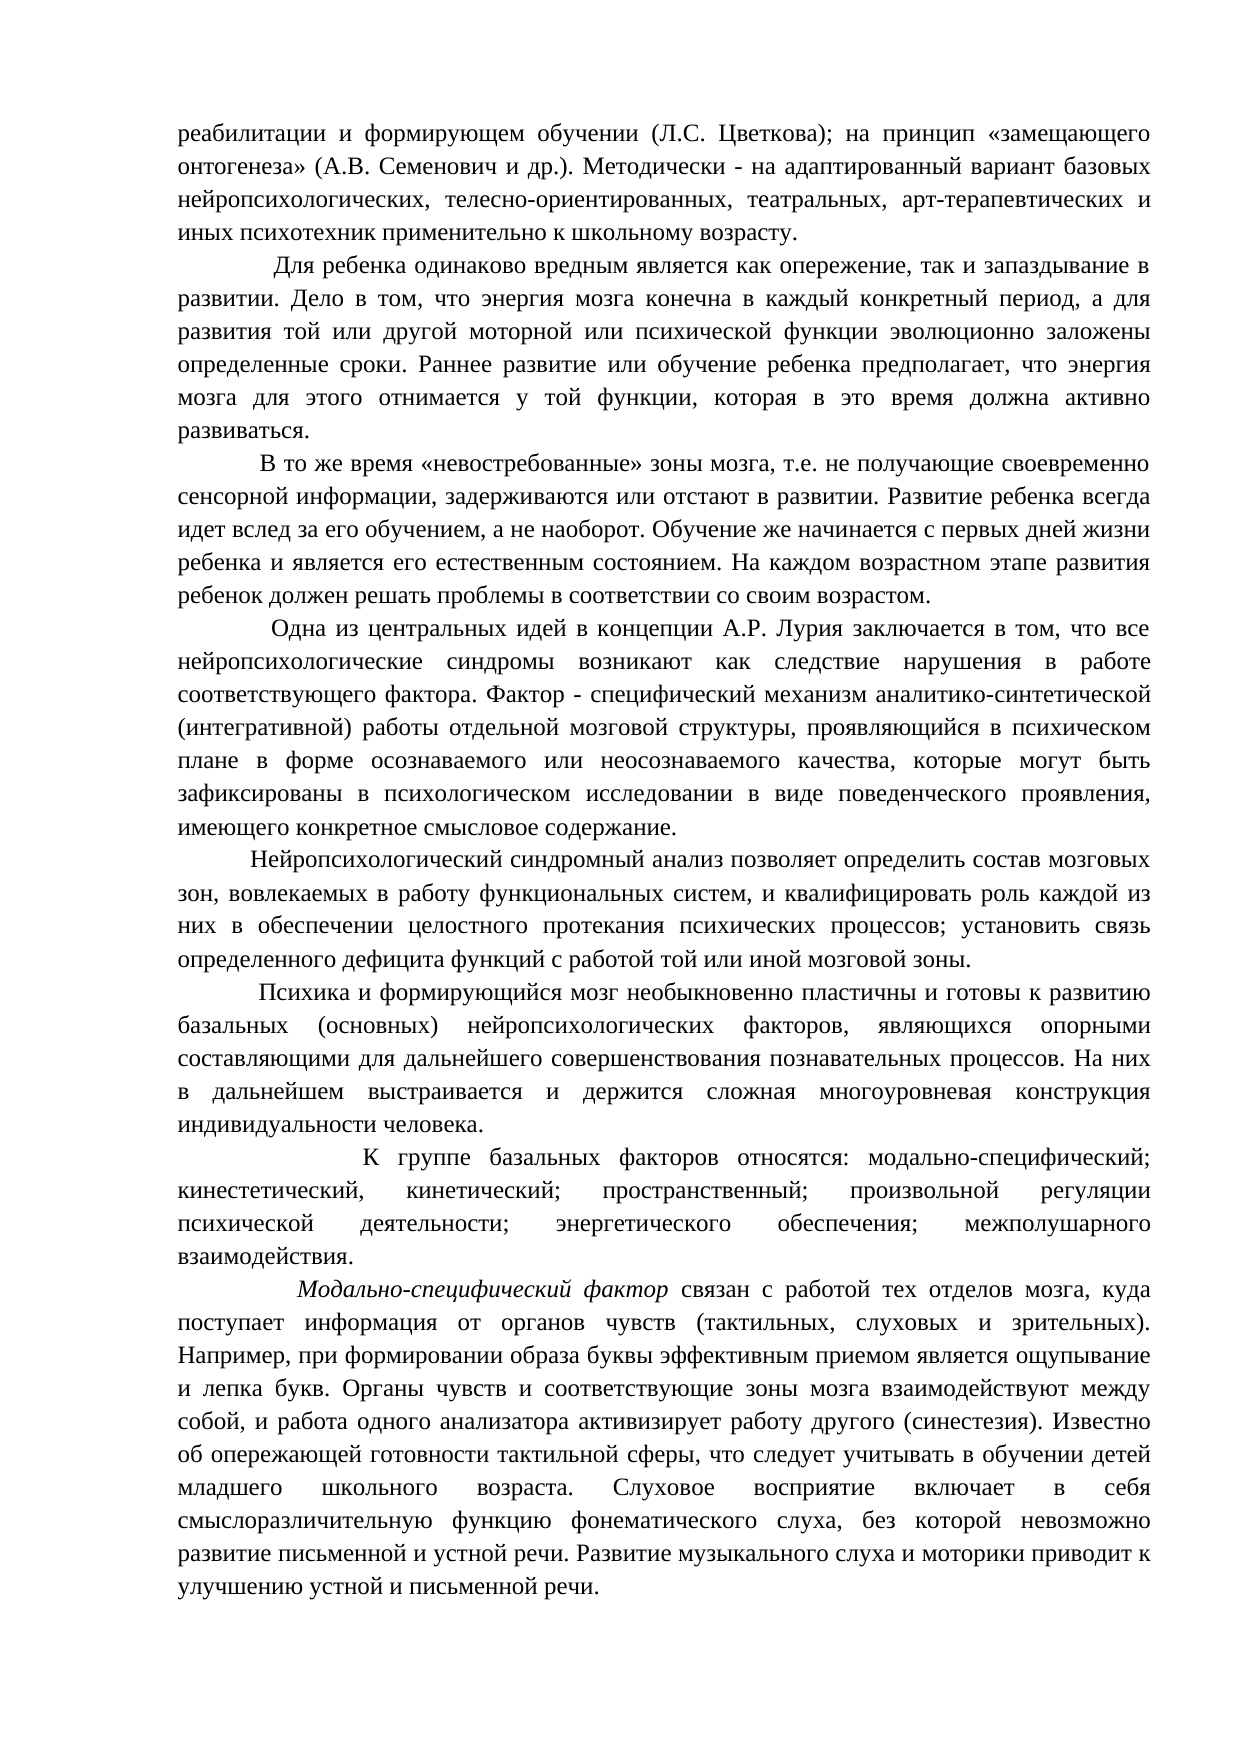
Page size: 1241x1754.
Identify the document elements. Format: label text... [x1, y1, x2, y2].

text Для ребенка одинаково вредным является как опережение, так и запаздывание в развитии. Дело в том, что энергия мозга конечна в каждый конкретный период, а для развития той или другой моторной или психической функции эволюционно заложены определенные сроки. Раннее развитие или обучение ребенка предполагает, что энергия мозга для этого отнимается у той функции, которая в это время должна активно развиваться. [177, 250, 1152, 444]
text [177, 118, 1152, 246]
text Одна из центральных идей в концепции А.Р. Лурия заключается в том, что все нейропсихологические синдромы возникают как следствие нарушения в работе соответствующего фактора. Фактор - специфический механизм аналитико-синтетической (интегративной) работы отдельной мозговой структуры, проявляющийся в психическом плане в форме осознаваемого или неосознаваемого качества, которые могут быть зафиксированы в психологическом исследовании в виде поведенческого проявления, имеющего конкретное смысловое содержание. [177, 613, 1152, 840]
text Психика и формирующийся мозг необыкновенно пластичны и готовы к развитию базальных (основных) нейропсихологических факторов, являющихся опорными составляющими для дальнейшего совершенствования познавательных процессов. На них в дальнейшем выстраивается и держится сложная многоуровневая конструкция индивидуальности человека. [177, 977, 1152, 1137]
text К группе базальных факторов относятся: модально-специфический; кинестетический, кинетический; пространственный; произвольной регуляции психической деятельности; энергетического обеспечения; межполушарного взаимодействия. [177, 1142, 1152, 1269]
text Модально-специфический фактор связан с работой тех отделов мозга, куда поступает информация от органов чувств (тактильных, слуховых и зрительных). Например, при формировании образа буквы эффективным приемом является ощупывание и лепка букв. Органы чувств и соответствующие зоны мозга взаимодействуют между собой, и работа одного анализатора активизирует работу другого (синестезия). Известно об опережающей готовности тактильной сферы, что следует учитывать в обучении детей младшего школьного возраста. Слуховое восприятие включает в себя смыслоразличительную функцию фонематического слуха, без которой невозможно развитие письменной и устной речи. Развитие музыкального слуха и моторики приводит к улучшению устной и письменной речи. [177, 1274, 1152, 1600]
text В то же время «невостребованные» зоны мозга, т.е. не получающие своевременно сенсорной информации, задерживаются или отстают в развитии. Развитие ребенка всегда идет вслед за его обучением, а не наоборот. Обучение же начинается с первых дней жизни ребенка и является его естественным состоянием. На каждом возрастном этапе развития ребенок должен решать проблемы в соответствии со своим возрастом. [177, 448, 1152, 609]
text Нейропсихологический синдромный анализ позволяет определить состав мозговых зон, вовлекаемых в работу функциональных систем, и квалифицировать роль каждой из них в обеспечении целостного протекания психических процессов; установить связь определенного дефицита функций с работой той или иной мозговой зоны. [177, 844, 1152, 972]
